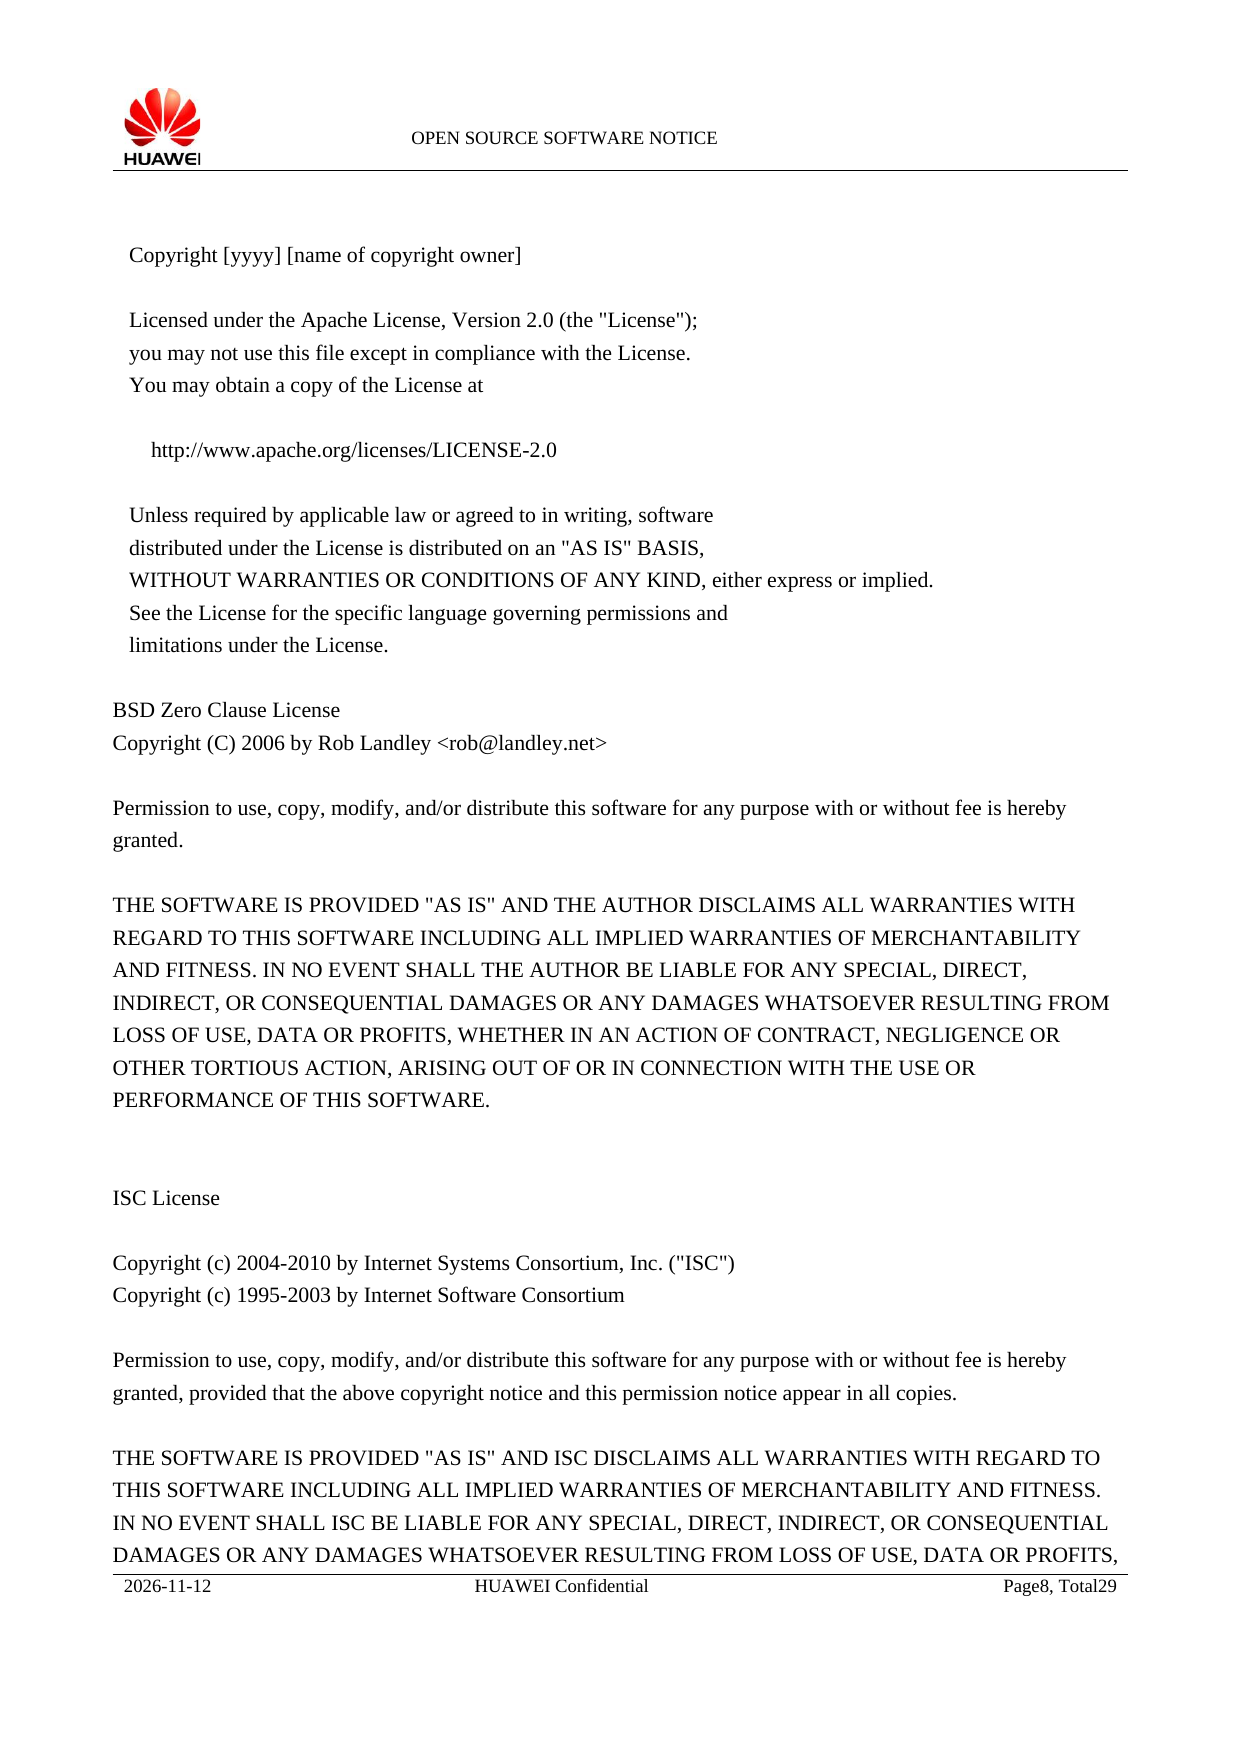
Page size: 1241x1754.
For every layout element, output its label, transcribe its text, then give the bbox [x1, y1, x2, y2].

picture [124, 88, 201, 165]
